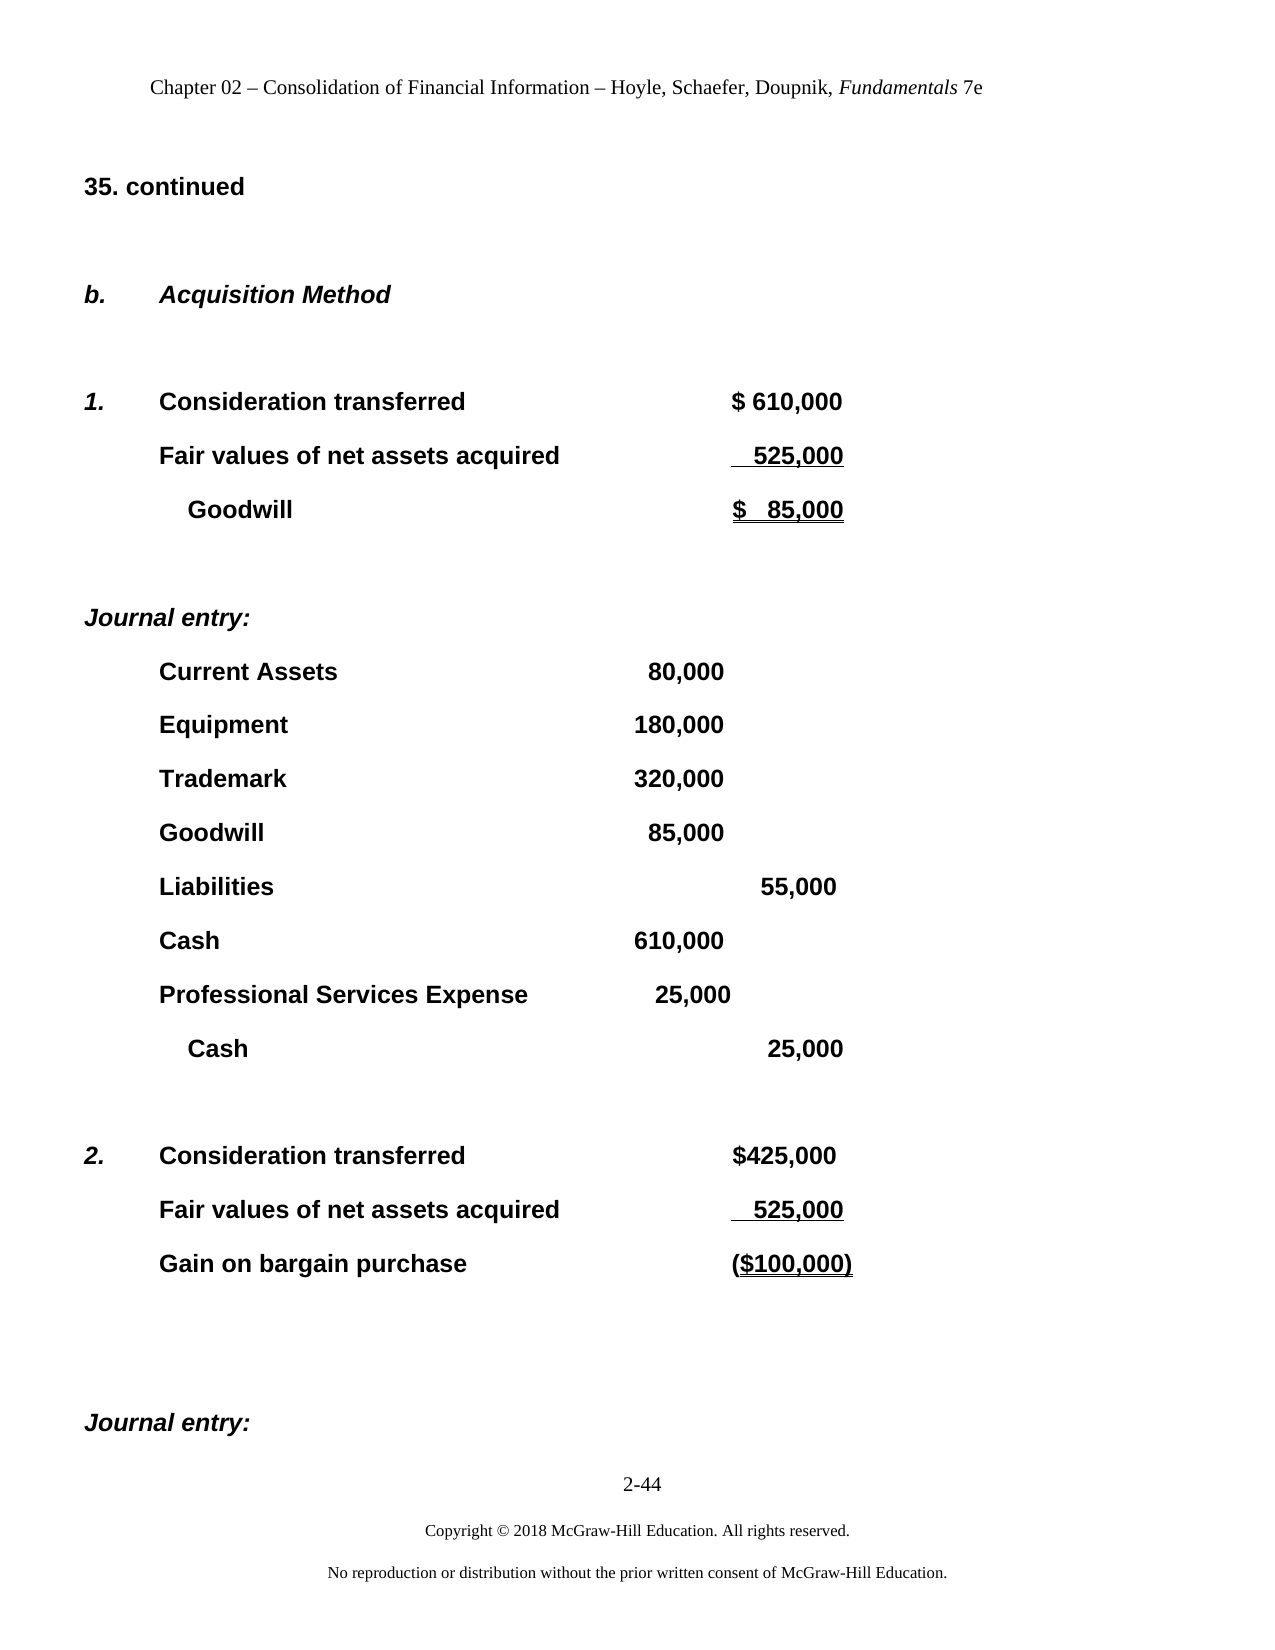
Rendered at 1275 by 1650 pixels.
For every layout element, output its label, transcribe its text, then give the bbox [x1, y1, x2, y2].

text Equipment 180,000 [84, 710, 1125, 739]
text Journal entry: [84, 1408, 1125, 1437]
text Journal entry: [84, 603, 1125, 631]
text Trademark 320,000 [84, 764, 1125, 793]
text 1. Consideration transferred $ 610,000 [84, 387, 1125, 416]
text Goodwill 85,000 [84, 818, 1125, 847]
text 2. Consideration transferred $425,000 [84, 1141, 1125, 1170]
text b. Acquisition Method [84, 279, 1125, 308]
text Fair values of net assets acquired 525,000 [84, 441, 1125, 470]
text Gain on bargain purchase ($100,000) [84, 1249, 1125, 1278]
text Cash 610,000 [84, 926, 1125, 954]
text 35. continued [84, 172, 1125, 201]
text Liabilities 55,000 [84, 872, 1125, 901]
text Cash 25,000 [84, 1033, 1125, 1062]
text Professional Services Expense 25,000 [84, 980, 1125, 1008]
text Goodwill $ 85,000 [84, 495, 1125, 524]
text Fair values of net assets acquired 525,000 [84, 1195, 1125, 1224]
text Current Assets 80,000 [84, 657, 1125, 685]
